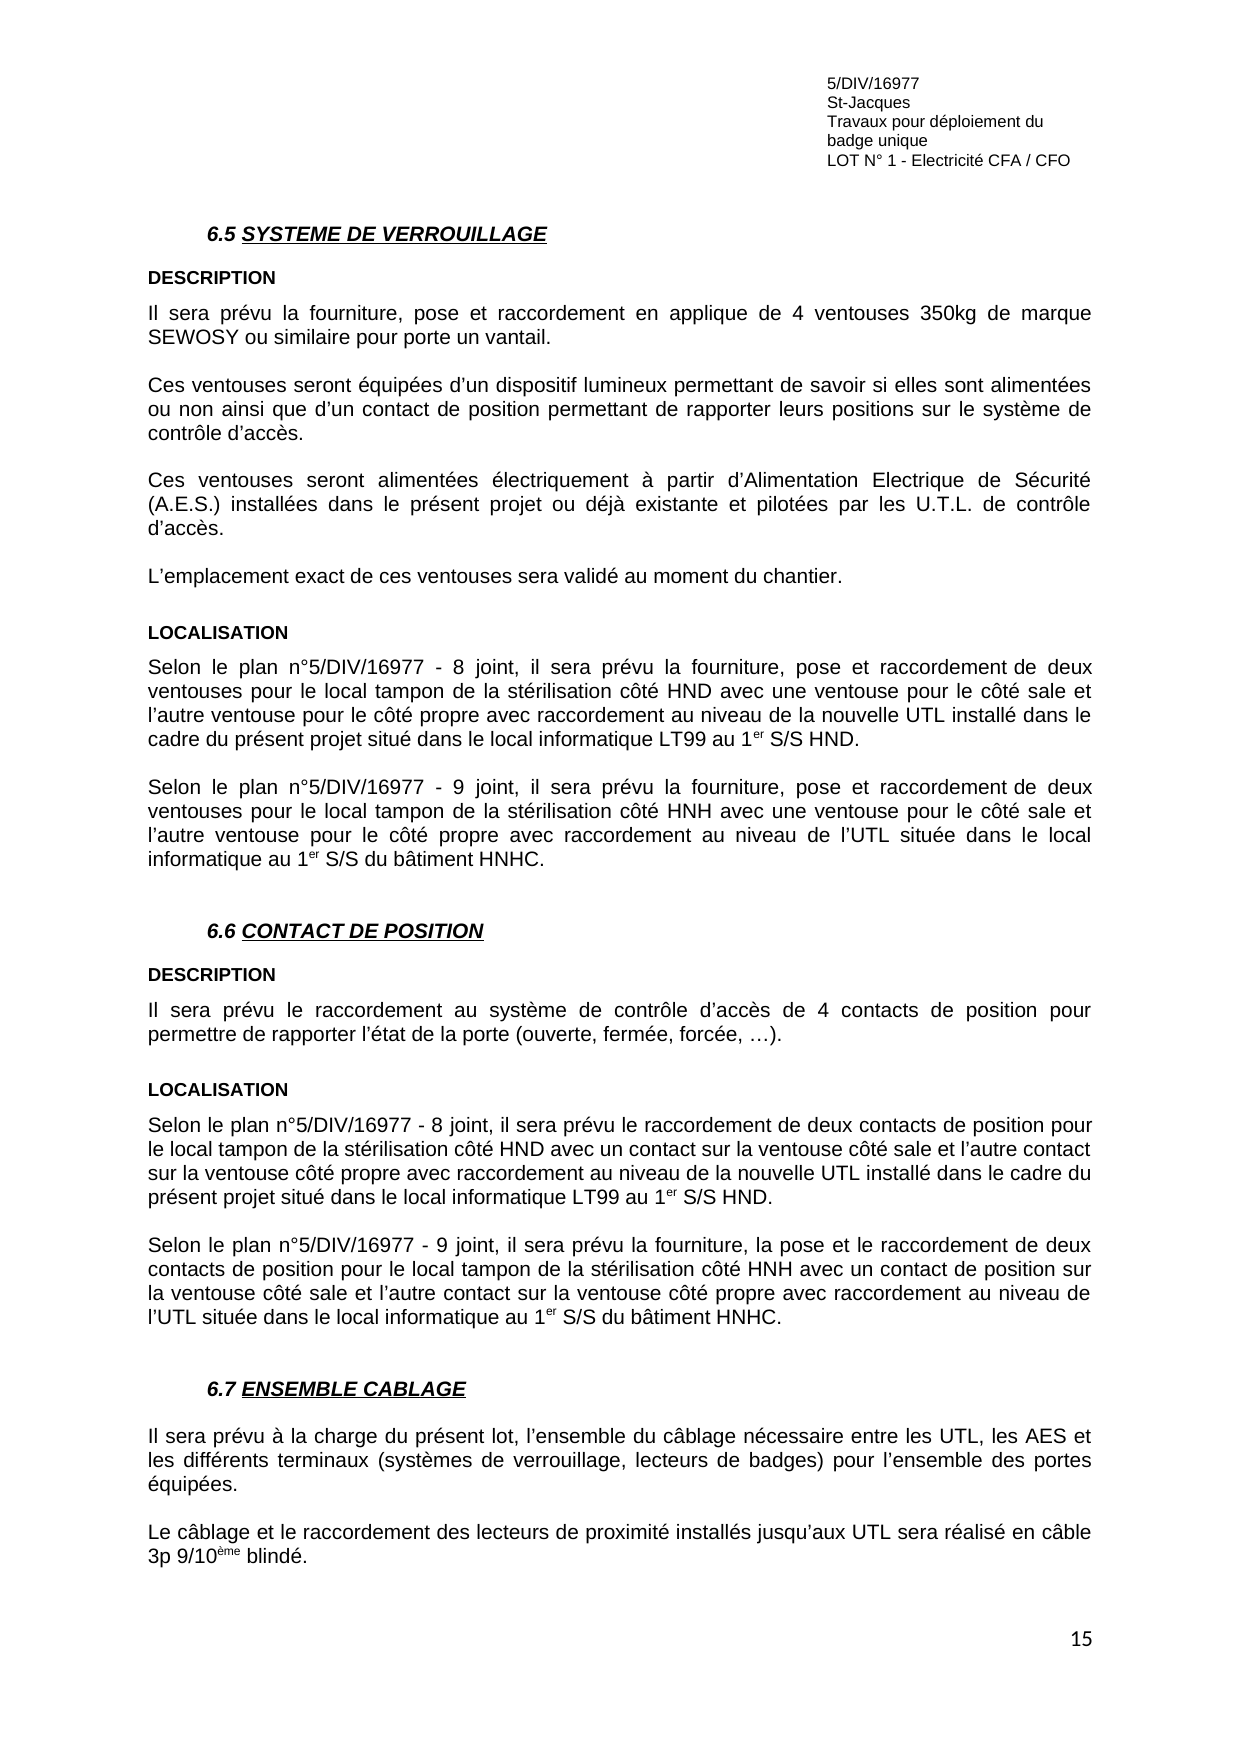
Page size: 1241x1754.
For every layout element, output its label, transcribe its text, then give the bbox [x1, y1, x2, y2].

text 6.7 ENSEMBLE CABLAGE [207, 1376, 1093, 1400]
text DESCRIPTION [148, 267, 1093, 289]
text 6.6 CONTACT DE POSITION [148, 919, 1093, 943]
text Selon le plan n°5/DIV/16977 - 8 joint, il sera prévu la fourniture, pose et raccordement de deux ventouses pour le local tampon de la stérilisation côté HND avec une ventouse pour le côté sale et l’autre ventouse pour le côté propre avec raccordement au niveau de la nouvelle UTL installé dans le cadre du présent projet situé dans le local informatique LT99 au 1er S/S HND. [148, 655, 1093, 751]
text Le câblage et le raccordement des lecteurs de proximité installés jusqu’aux UTL sera réalisé en câble 3p 9/10ème blindé. [148, 1520, 1093, 1568]
text Il sera prévu le raccordement au système de contrôle d’accès de 4 contacts de position pour permettre de rapporter l’état de la porte (ouverte, fermée, forcée, …). [148, 998, 1093, 1046]
text Selon le plan n°5/DIV/16977 - 9 joint, il sera prévu la fourniture, la pose et le raccordement de deux contacts de position pour le local tampon de la stérilisation côté HNH avec un contact de position sur la ventouse côté sale et l’autre contact sur la ventouse côté propre avec raccordement au niveau de l’UTL située dans le local informatique au 1er S/S du bâtiment HNHC. [148, 1233, 1093, 1328]
text Ces ventouses seront alimentées électriquement à partir d’Alimentation Electrique de Sécurité (A.E.S.) installées dans le présent projet ou déjà existante et pilotées par les U.T.L. de contrôle d’accès. [148, 468, 1093, 540]
text Ces ventouses seront équipées d’un dispositif lumineux permettant de savoir si elles sont alimentées ou non ainsi que d’un contact de position permettant de rapporter leurs positions sur le système de contrôle d’accès. [148, 372, 1093, 444]
text LOCALISATION [148, 622, 1093, 643]
text LOCALISATION [148, 1079, 1093, 1101]
text 6.5 SYSTEME DE VERROUILLAGE [148, 222, 1093, 246]
text DESCRIPTION [148, 964, 1093, 986]
text Selon le plan n°5/DIV/16977 - 8 joint, il sera prévu le raccordement de deux contacts de position pour le local tampon de la stérilisation côté HND avec un contact sur la ventouse côté sale et l’autre contact sur la ventouse côté propre avec raccordement au niveau de la nouvelle UTL installé dans le cadre du présent projet situé dans le local informatique LT99 au 1er S/S HND. [148, 1113, 1093, 1209]
text Il sera prévu à la charge du présent lot, l’ensemble du câblage nécessaire entre les UTL, les AES et les différents terminaux (systèmes de verrouillage, lecteurs de badges) pour l’ensemble des portes équipées. [148, 1424, 1093, 1496]
text L’emplacement exact de ces ventouses sera validé au moment du chantier. [148, 564, 1093, 588]
text Selon le plan n°5/DIV/16977 - 9 joint, il sera prévu la fourniture, pose et raccordement de deux ventouses pour le local tampon de la stérilisation côté HNH avec une ventouse pour le côté sale et l’autre ventouse pour le côté propre avec raccordement au niveau de l’UTL située dans le local informatique au 1er S/S du bâtiment HNHC. [148, 775, 1093, 871]
text Il sera prévu la fourniture, pose et raccordement en applique de 4 ventouses 350kg de marque SEWOSY ou similaire pour porte un vantail. [148, 301, 1093, 348]
